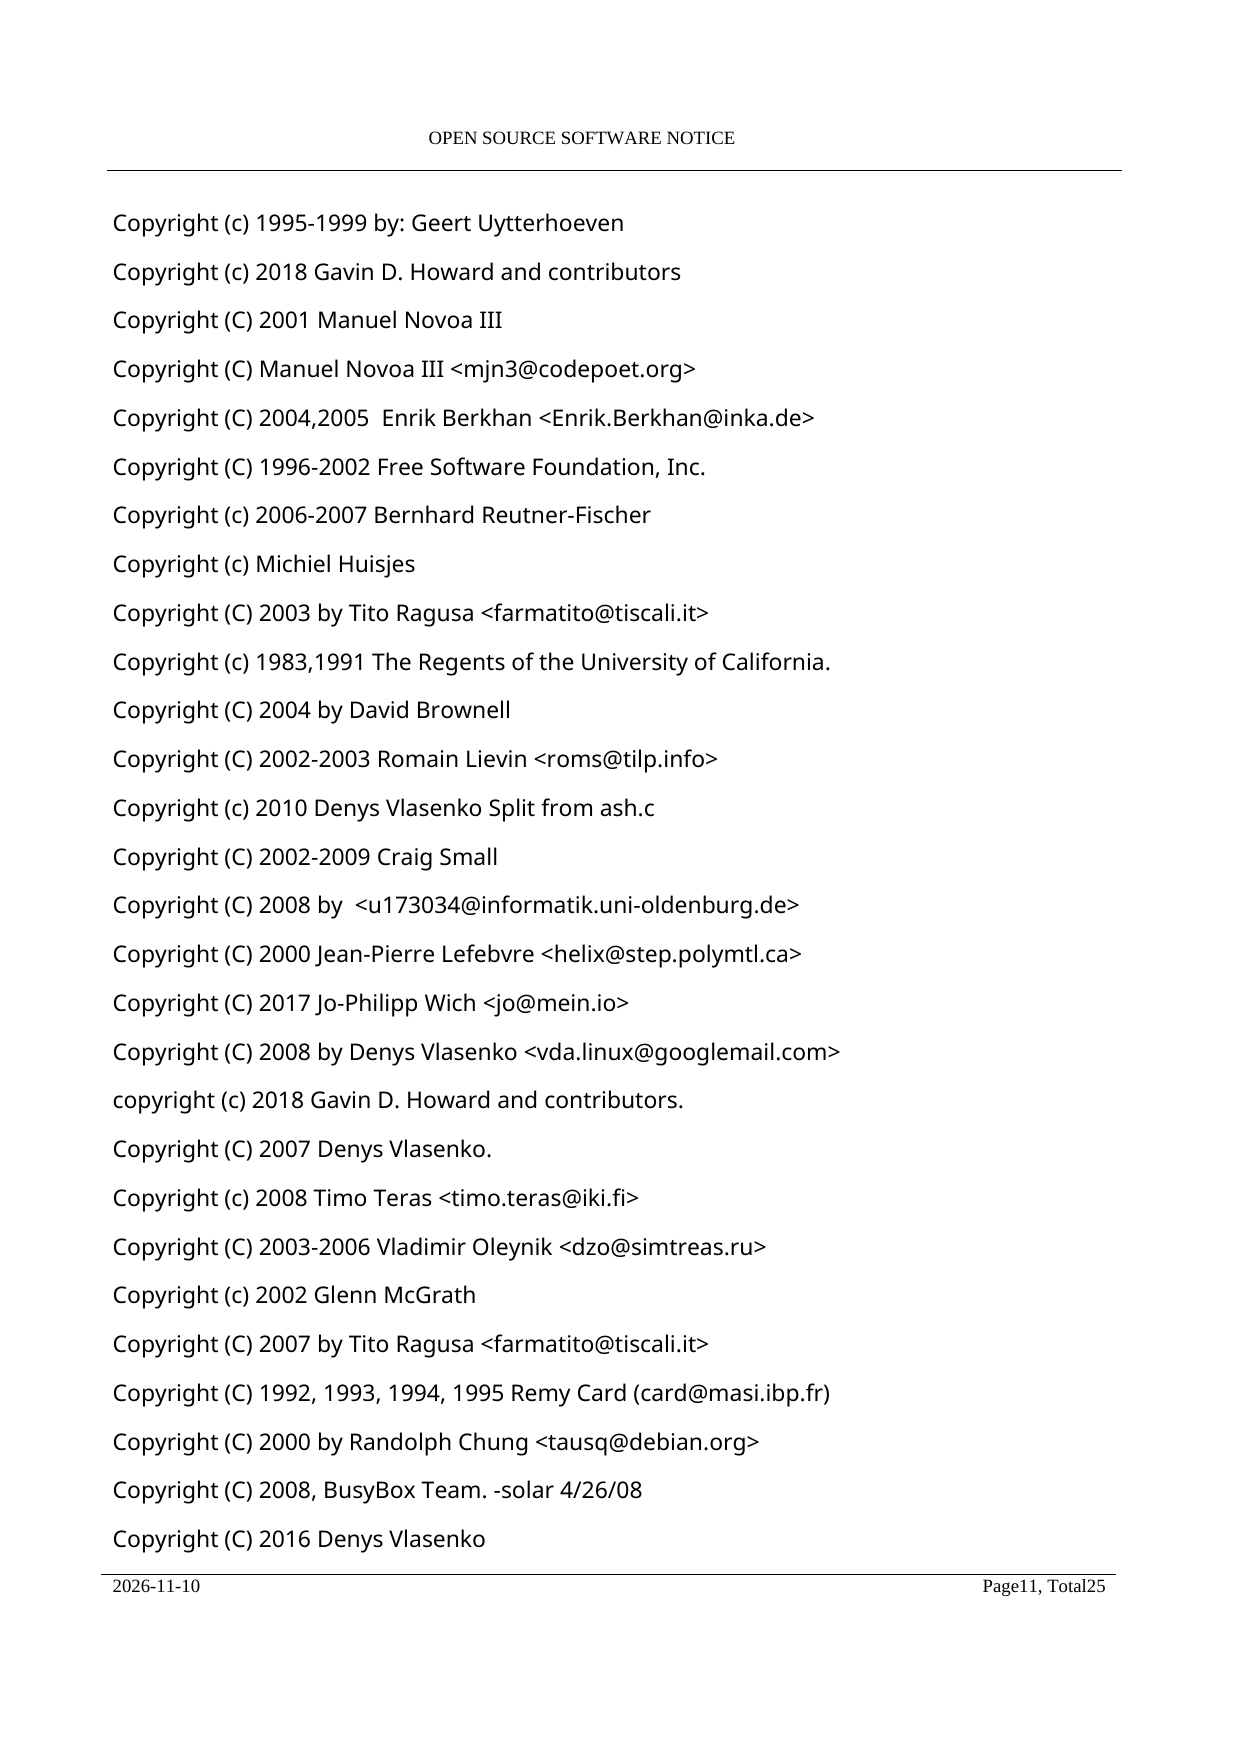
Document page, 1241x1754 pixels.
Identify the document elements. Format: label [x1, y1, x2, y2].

text [112, 206, 1128, 1555]
